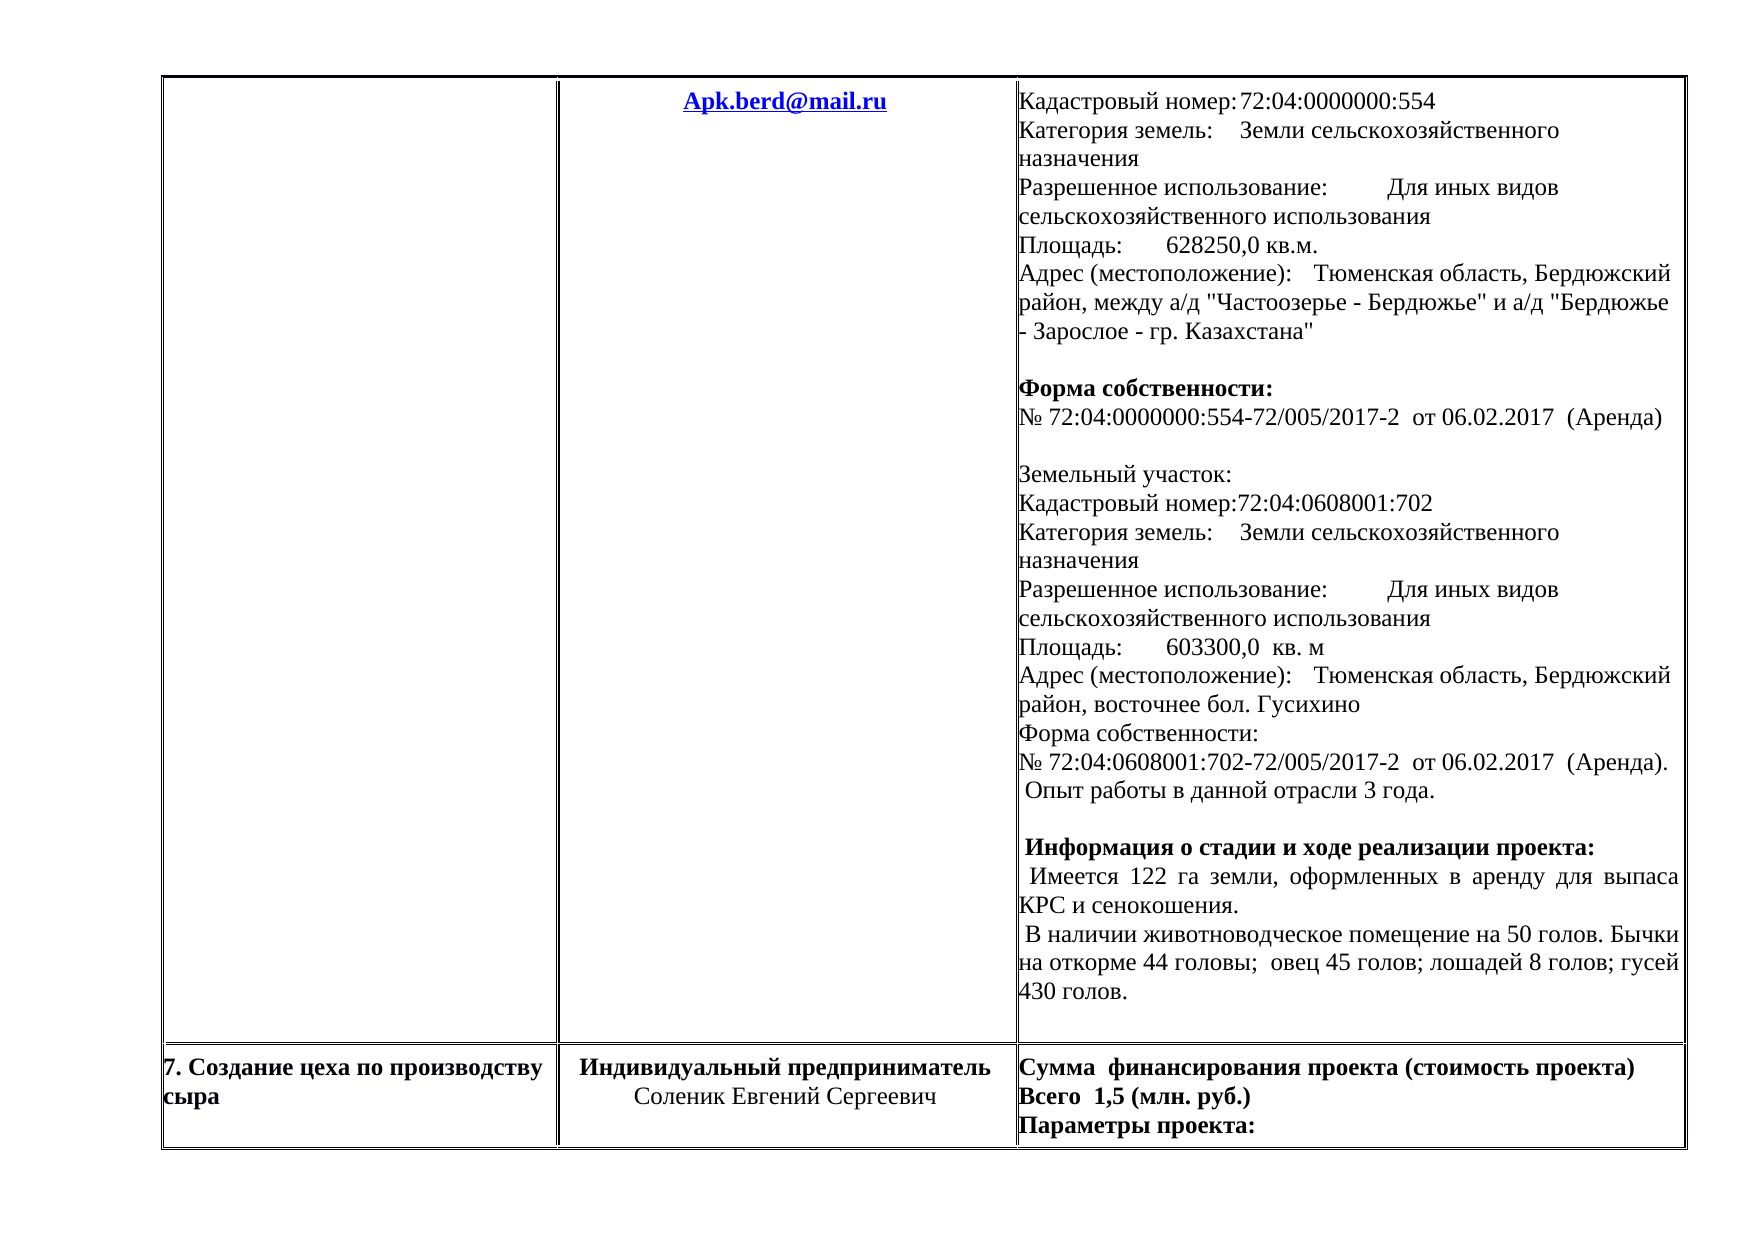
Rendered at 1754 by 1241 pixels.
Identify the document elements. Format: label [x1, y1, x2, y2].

table_cell [1018, 1041, 1685, 1147]
table_cell [164, 1041, 558, 1147]
table_cell [1018, 78, 1684, 1041]
table_cell [558, 78, 1018, 1041]
table_cell [164, 77, 558, 1041]
table_cell [558, 1045, 1018, 1147]
